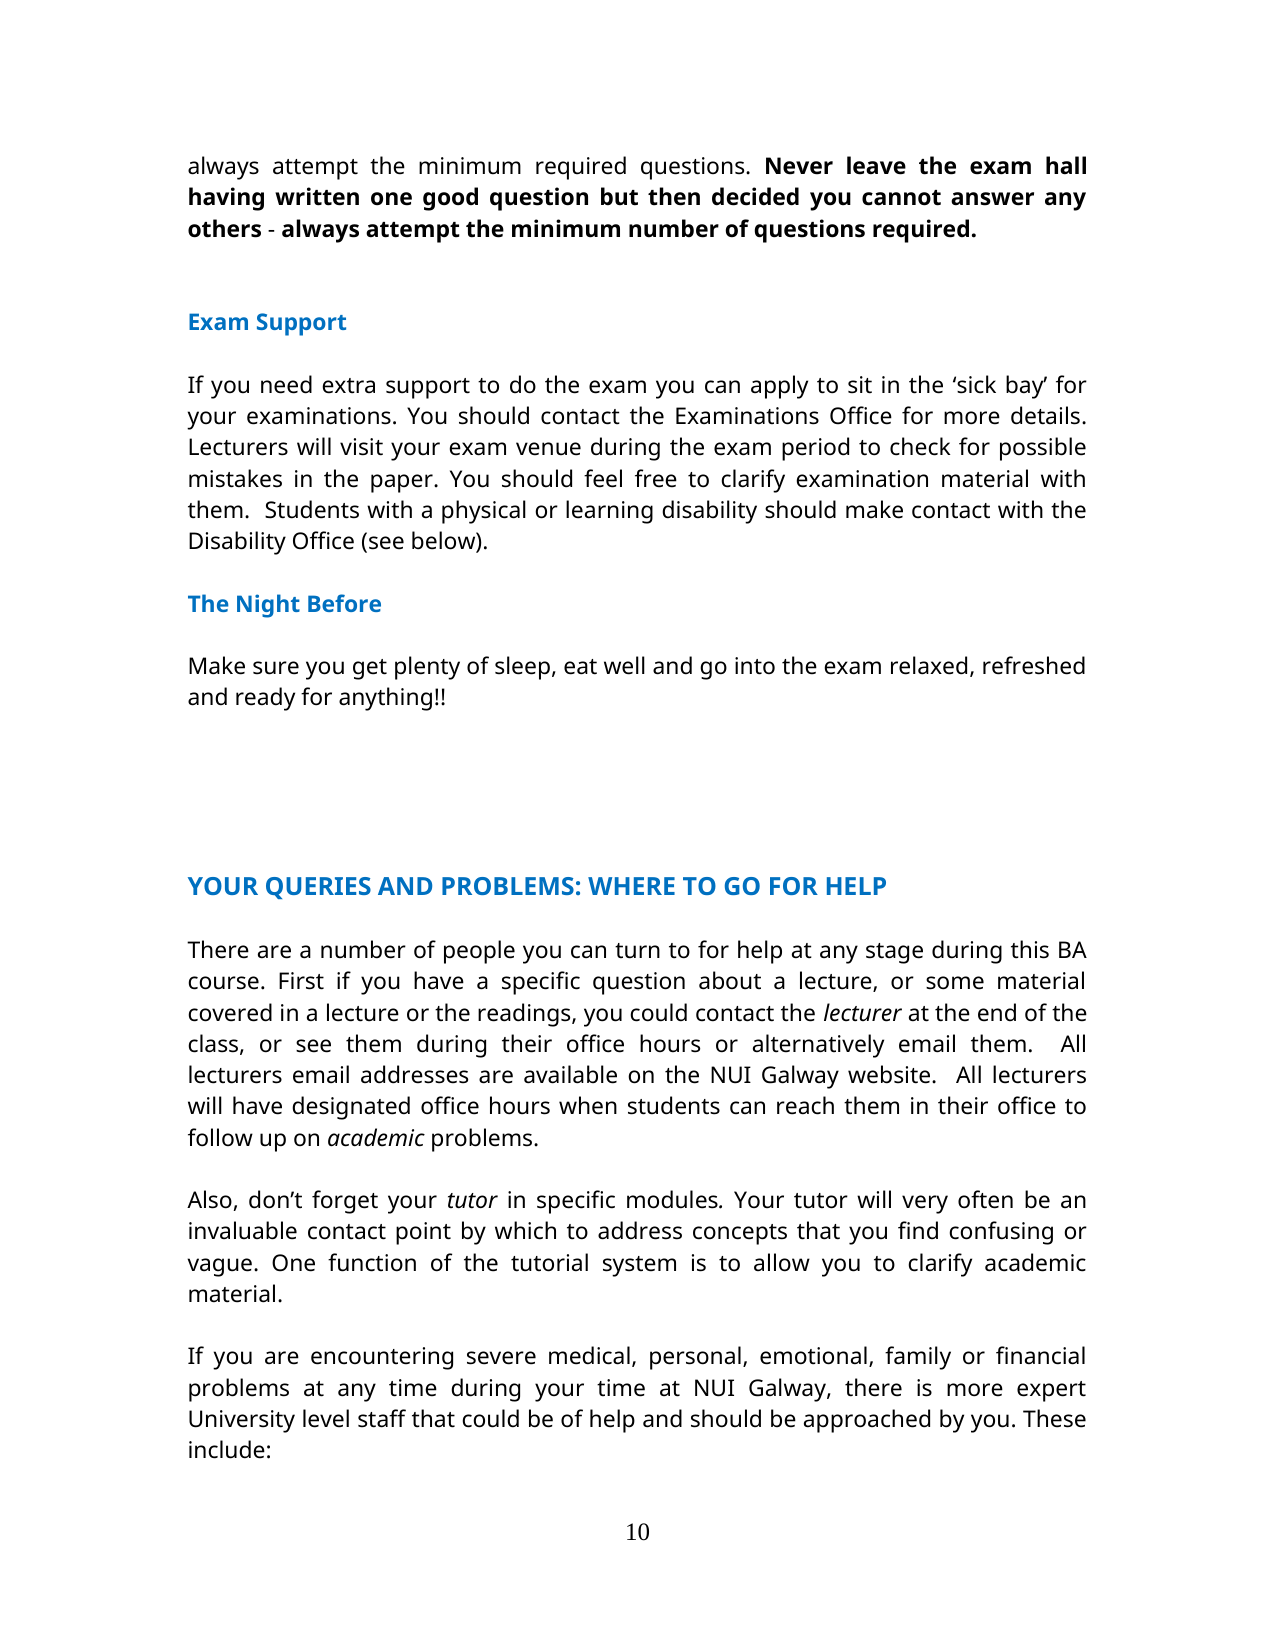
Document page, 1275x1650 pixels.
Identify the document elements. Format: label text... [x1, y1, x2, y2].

text If you need extra support to do the exam you can apply to sit in the ‘sick bay’ for your examinations. You should contact the Examinations Office for more details. Lecturers will visit your exam venue during the exam period to check for possible mistakes in the paper. You should feel free to clarify examination material with them. Students with a physical or learning disability should make contact with the Disability Office (see below). [187, 369, 1088, 556]
text The Night Before [187, 587, 1088, 619]
text Make sure you get plenty of sleep, eat well and go into the exam relaxed, refreshed and ready for anything!! [187, 650, 1088, 712]
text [187, 150, 1088, 244]
text There are a number of people you can turn to for help at any stage during this BA course. First if you have a specific question about a lecture, or some material covered in a lecture or the readings, you could contact the lecturer at the end of the class, or see them during their office hours or alternatively email them. All lecturers email addresses are available on the NUI Galway website. All lecturers will have designated office hours when students can reach them in their office to follow up on academic problems. [187, 934, 1088, 1153]
text Also, don’t forget your tutor in specific modules. Your tutor will very often be an invaluable contact point by which to address concepts that you find confusing or vague. One function of the tutorial system is to allow you to clarify academic material. [187, 1184, 1088, 1309]
text If you are encountering severe medical, personal, emotional, family or financial problems at any time during your time at NUI Galway, there is more expert University level staff that could be of help and should be approached by you. These include: [187, 1340, 1088, 1465]
text Exam Support [187, 306, 1088, 337]
text YOUR QUERIES AND PROBLEMS: WHERE TO GO FOR HELP [187, 869, 1088, 903]
